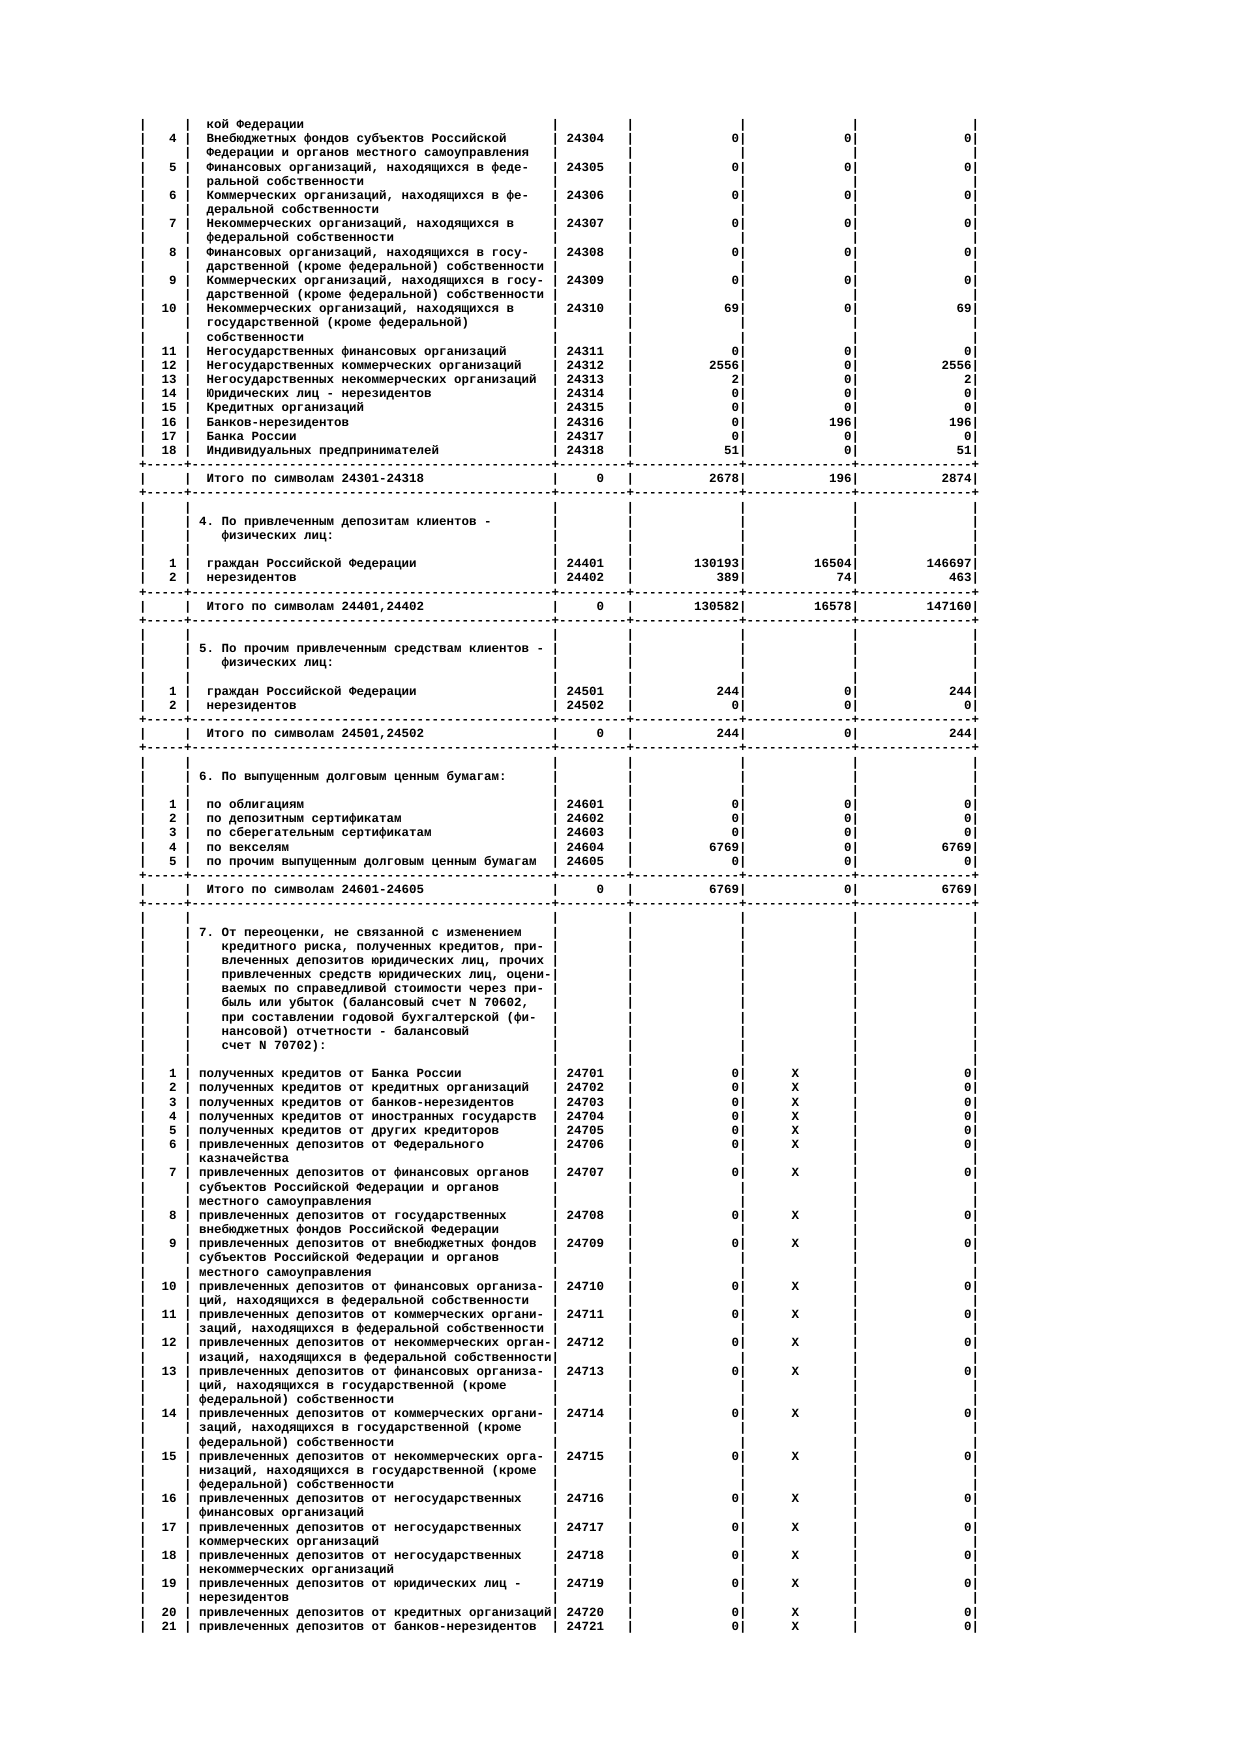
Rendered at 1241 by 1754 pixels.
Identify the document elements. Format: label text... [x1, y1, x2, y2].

text | | федеральной) собственности | | | | | [139, 1436, 1101, 1450]
text | | физических лиц: | | | | | [139, 529, 1101, 543]
text | 4 | полученных кредитов от иностранных государств | 24704 | 0| Х | 0| [139, 1110, 1101, 1124]
text | | 4. По привлеченным депозитам клиентов - | | | | | [139, 515, 1101, 529]
text | | собственности | | | | | [139, 331, 1101, 345]
text | | федеральной собственности | | | | | [139, 231, 1101, 246]
text | 1 | граждан Российской Федерации | 24401 | 130193| 16504| 146697| [139, 557, 1101, 571]
text | 20 | привлеченных депозитов от кредитных организаций| 24720 | 0| Х | 0| [139, 1606, 1101, 1620]
text | 9 | Коммерческих организаций, находящихся в госу- | 24309 | 0| 0| 0| [139, 274, 1101, 288]
text | | нерезидентов | | | | | [139, 1591, 1101, 1606]
text +-----+------------------------------------------------+---------+--------------+--------------+---------------+ [139, 614, 1101, 628]
text | | ций, находящихся в государственной (кроме | | | | | [139, 1379, 1101, 1393]
text | | Итого по символам 24401,24402 | 0 | 130582| 16578| 147160| [139, 600, 1101, 614]
text +-----+------------------------------------------------+---------+--------------+--------------+---------------+ [139, 741, 1101, 756]
text | | кредитного риска, полученных кредитов, при- | | | | | [139, 940, 1101, 954]
text | 3 | по сберегательным сертификатам | 24603 | 0| 0| 0| [139, 826, 1101, 841]
text | | внебюджетных фондов Российской Федерации | | | | | [139, 1223, 1101, 1237]
text | 8 | Финансовых организаций, находящихся в госу- | 24308 | 0| 0| 0| [139, 246, 1101, 260]
text | | деральной собственности | | | | | [139, 203, 1101, 217]
text | | субъектов Российской Федерации и органов | | | | | [139, 1251, 1101, 1266]
text | 7 | привлеченных депозитов от финансовых органов | 24707 | 0| Х | 0| [139, 1166, 1101, 1181]
text | | кой Федерации | | | | | [139, 118, 1101, 132]
text | 16 | привлеченных депозитов от негосударственных | 24716 | 0| Х | 0| [139, 1492, 1101, 1506]
text | | физических лиц: | | | | | [139, 656, 1101, 671]
text | | федеральной) собственности | | | | | [139, 1393, 1101, 1407]
text | | нансовой) отчетности - балансовый | | | | | [139, 1025, 1101, 1039]
text +-----+------------------------------------------------+---------+--------------+--------------+---------------+ [139, 713, 1101, 727]
text | | привлеченных средств юридических лиц, оцени-| | | | | [139, 968, 1101, 982]
text | 16 | Банков-нерезидентов | 24316 | 0| 196| 196| [139, 416, 1101, 430]
text | | заций, находящихся в федеральной собственности | | | | | [139, 1322, 1101, 1336]
text | 14 | Юридических лиц - нерезидентов | 24314 | 0| 0| 0| [139, 387, 1101, 401]
text | | государственной (кроме федеральной) | | | | | [139, 316, 1101, 331]
text | 9 | привлеченных депозитов от внебюджетных фондов | 24709 | 0| Х | 0| [139, 1237, 1101, 1251]
text | 2 | полученных кредитов от кредитных организаций | 24702 | 0| Х | 0| [139, 1081, 1101, 1096]
text | | | | | | | [139, 628, 1101, 642]
text | | казначейства | | | | | [139, 1152, 1101, 1166]
text | | Итого по символам 24301-24318 | 0 | 2678| 196| 2874| [139, 472, 1101, 486]
text | | ваемых по справедливой стоимости через при- | | | | | [139, 982, 1101, 996]
text | | коммерческих организаций | | | | | [139, 1535, 1101, 1549]
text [139, 146, 1101, 161]
text | | местного самоуправления | | | | | [139, 1266, 1101, 1280]
text | 10 | привлеченных депозитов от финансовых организа- | 24710 | 0| Х | 0| [139, 1280, 1101, 1294]
text | 1 | по облигациям | 24601 | 0| 0| 0| [139, 798, 1101, 812]
text | | | | | | | [139, 671, 1101, 685]
text | 12 | привлеченных депозитов от некоммерческих орган-| 24712 | 0| Х | 0| [139, 1336, 1101, 1351]
text | 1 | граждан Российской Федерации | 24501 | 244| 0| 244| [139, 685, 1101, 699]
text | 14 | привлеченных депозитов от коммерческих органи- | 24714 | 0| Х | 0| [139, 1407, 1101, 1421]
text | | | | | | | [139, 1053, 1101, 1067]
text | 11 | Негосударственных финансовых организаций | 24311 | 0| 0| 0| [139, 345, 1101, 359]
text | 2 | по депозитным сертификатам | 24602 | 0| 0| 0| [139, 812, 1101, 826]
text | 11 | привлеченных депозитов от коммерческих органи- | 24711 | 0| Х | 0| [139, 1308, 1101, 1322]
text | | влеченных депозитов юридических лиц, прочих | | | | | [139, 954, 1101, 968]
text | 2 | нерезидентов | 24402 | 389| 74| 463| [139, 571, 1101, 586]
text | 5 | Финансовых организаций, находящихся в феде- | 24305 | 0| 0| 0| [139, 161, 1101, 175]
text | 17 | привлеченных депозитов от негосударственных | 24717 | 0| Х | 0| [139, 1521, 1101, 1535]
text | 19 | привлеченных депозитов от юридических лиц - | 24719 | 0| Х | 0| [139, 1577, 1101, 1591]
text | 6 | Коммерческих организаций, находящихся в фе- | 24306 | 0| 0| 0| [139, 189, 1101, 203]
text | | | | | | | [139, 784, 1101, 798]
text | | | | | | | [139, 543, 1101, 557]
text | | субъектов Российской Федерации и органов | | | | | [139, 1181, 1101, 1195]
text | | Итого по символам 24601-24605 | 0 | 6769| 0| 6769| [139, 883, 1101, 897]
text | 17 | Банка России | 24317 | 0| 0| 0| [139, 430, 1101, 444]
text | | местного самоуправления | | | | | [139, 1195, 1101, 1209]
text | 13 | Негосударственных некоммерческих организаций | 24313 | 2| 0| 2| [139, 373, 1101, 387]
text +-----+------------------------------------------------+---------+--------------+--------------+---------------+ [139, 586, 1101, 600]
text | 2 | нерезидентов | 24502 | 0| 0| 0| [139, 699, 1101, 713]
text | | федеральной) собственности | | | | | [139, 1478, 1101, 1492]
text | | быль или убыток (балансовый счет N 70602, | | | | | [139, 996, 1101, 1011]
text | | финансовых организаций | | | | | [139, 1506, 1101, 1521]
text | 18 | Индивидуальных предпринимателей | 24318 | 51| 0| 51| [139, 444, 1101, 458]
text | | ральной собственности | | | | | [139, 175, 1101, 189]
text | 21 | привлеченных депозитов от банков-нерезидентов | 24721 | 0| Х | 0| [139, 1620, 1101, 1634]
text | | некоммерческих организаций | | | | | [139, 1563, 1101, 1577]
text +-----+------------------------------------------------+---------+--------------+--------------+---------------+ [139, 897, 1101, 911]
text | | при составлении годовой бухгалтерской (фи- | | | | | [139, 1011, 1101, 1025]
text | 4 | по векселям | 24604 | 6769| 0| 6769| [139, 841, 1101, 855]
text | | дарственной (кроме федеральной) собственности | | | | | [139, 288, 1101, 302]
text | 6 | привлеченных депозитов от Федерального | 24706 | 0| Х | 0| [139, 1138, 1101, 1152]
text | | | | | | | [139, 911, 1101, 926]
text | | счет N 70702): | | | | | [139, 1039, 1101, 1053]
text | 3 | полученных кредитов от банков-нерезидентов | 24703 | 0| Х | 0| [139, 1096, 1101, 1110]
text | | 6. По выпущенным долговым ценным бумагам: | | | | | [139, 770, 1101, 784]
text +-----+------------------------------------------------+---------+--------------+--------------+---------------+ [139, 869, 1101, 883]
text | | | | | | | [139, 501, 1101, 515]
text | | заций, находящихся в государственной (кроме | | | | | [139, 1421, 1101, 1436]
text | | низаций, находящихся в государственной (кроме | | | | | [139, 1464, 1101, 1478]
text | 1 | полученных кредитов от Банка России | 24701 | 0| Х | 0| [139, 1067, 1101, 1081]
text +-----+------------------------------------------------+---------+--------------+--------------+---------------+ [139, 458, 1101, 472]
text | | | | | | | [139, 756, 1101, 770]
text | 4 | Внебюджетных фондов субъектов Российской | 24304 | 0| 0| 0| [139, 132, 1101, 146]
text | 7 | Некоммерческих организаций, находящихся в | 24307 | 0| 0| 0| [139, 217, 1101, 231]
text | | ций, находящихся в федеральной собственности | | | | | [139, 1294, 1101, 1308]
text | 15 | Кредитных организаций | 24315 | 0| 0| 0| [139, 401, 1101, 416]
text | 5 | по прочим выпущенным долговым ценным бумагам | 24605 | 0| 0| 0| [139, 855, 1101, 869]
text | | дарственной (кроме федеральной) собственности | | | | | [139, 260, 1101, 274]
text | | Итого по символам 24501,24502 | 0 | 244| 0| 244| [139, 727, 1101, 741]
text | 18 | привлеченных депозитов от негосударственных | 24718 | 0| Х | 0| [139, 1549, 1101, 1563]
text | 12 | Негосударственных коммерческих организаций | 24312 | 2556| 0| 2556| [139, 359, 1101, 373]
text | 10 | Некоммерческих организаций, находящихся в | 24310 | 69| 0| 69| [139, 302, 1101, 316]
text | 15 | привлеченных депозитов от некоммерческих орга- | 24715 | 0| Х | 0| [139, 1450, 1101, 1464]
text | | изаций, находящихся в федеральной собственности| | | | | [139, 1351, 1101, 1365]
text +-----+------------------------------------------------+---------+--------------+--------------+---------------+ [139, 486, 1101, 501]
text | | 7. От переоценки, не связанной с изменением | | | | | [139, 926, 1101, 940]
text | | 5. По прочим привлеченным средствам клиентов - | | | | | [139, 642, 1101, 656]
text | 13 | привлеченных депозитов от финансовых организа- | 24713 | 0| Х | 0| [139, 1365, 1101, 1379]
text | 5 | полученных кредитов от других кредиторов | 24705 | 0| Х | 0| [139, 1124, 1101, 1138]
text | 8 | привлеченных депозитов от государственных | 24708 | 0| Х | 0| [139, 1209, 1101, 1223]
